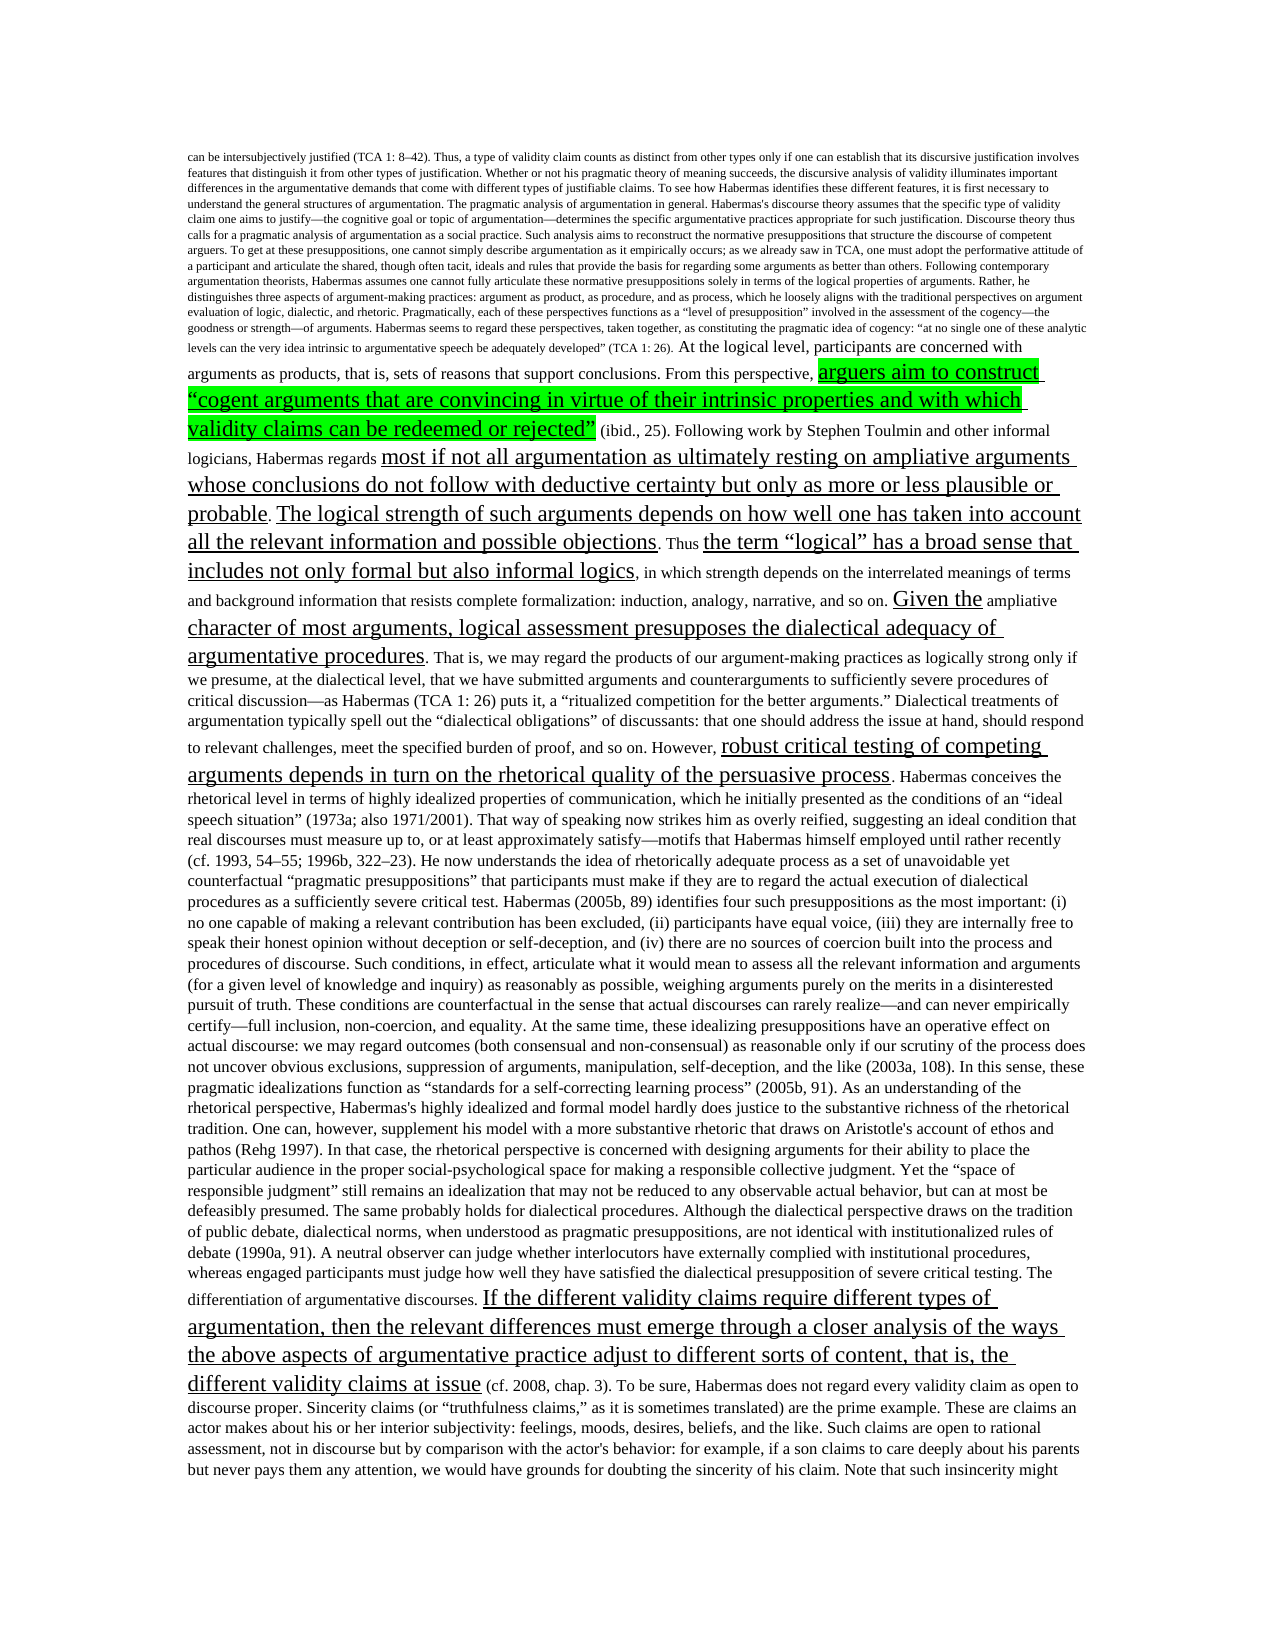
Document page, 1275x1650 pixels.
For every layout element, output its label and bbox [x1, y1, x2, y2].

text [187, 150, 1087, 1478]
